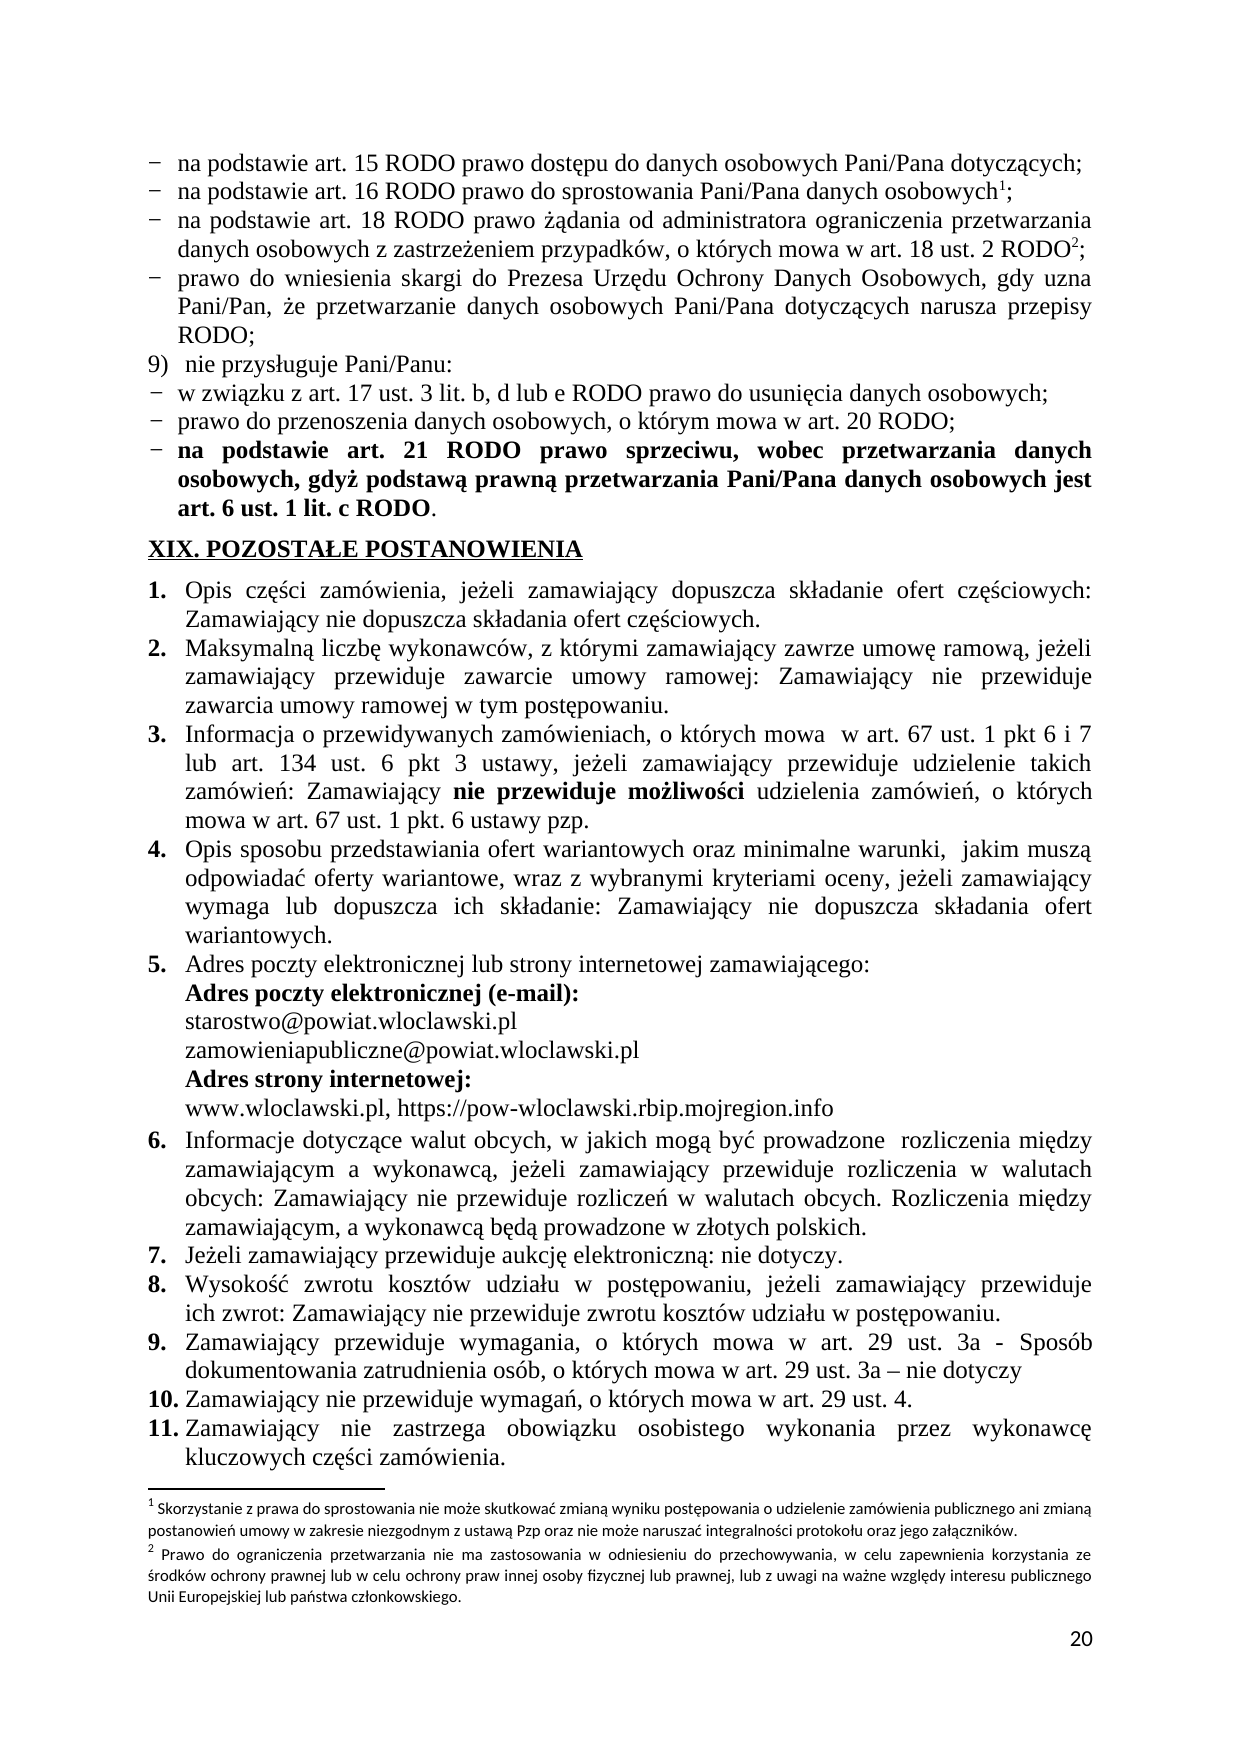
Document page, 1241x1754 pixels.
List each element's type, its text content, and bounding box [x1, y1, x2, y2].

list Opis części zamówienia, jeżeli zamawiający dopuszcza składanie ofert częściowych: Zamawiający nie dopuszcza składania ofert częściowych. [148, 575, 1093, 633]
list Informacje dotyczące walut obcych, w jakich mogą być prowadzone rozliczenia między zamawiającym a wykonawcą, jeżeli zamawiający przewiduje rozliczenia w walutach obcych: Zamawiający nie przewiduje rozliczeń w walutach obcych. Rozliczenia między zamawiającym, a wykonawcą będą prowadzone w złotych polskich. [148, 1126, 1093, 1241]
list nie przysługuje Pani/Panu: [148, 349, 1093, 378]
text zamowieniapubliczne@powiat.wloclawski.pl [148, 1035, 1093, 1064]
list Opis sposobu przedstawiania ofert wariantowych oraz minimalne warunki, jakim muszą odpowiadać oferty wariantowe, wraz z wybranymi kryteriami oceny, jeżeli zamawiający wymaga lub dopuszcza ich składanie: Zamawiający nie dopuszcza składania ofert wariantowych. [148, 834, 1093, 949]
list na podstawie art. 21 RODO prawo sprzeciwu, wobec przetwarzania danych osobowych, gdyż podstawą prawną przetwarzania Pani/Pana danych osobowych jest art. 6 ust. 1 lit. c RODO. [148, 435, 1093, 521]
list na podstawie art. 16 RODO prawo do sprostowania Pani/Pana danych osobowych; [148, 176, 1093, 205]
list na podstawie art. 18 RODO prawo żądania od administratora ograniczenia przetwarzania danych osobowych z zastrzeżeniem przypadków, o których mowa w art. 18 ust. 2 RODO; [148, 205, 1093, 263]
text Adres poczty elektronicznej (e-mail): [148, 978, 1093, 1006]
list Jeżeli zamawiający przewiduje aukcję elektroniczną: nie dotyczy. [148, 1241, 1093, 1269]
list prawo do przenoszenia danych osobowych, o którym mowa w art. 20 RODO; [148, 406, 1093, 435]
list Zamawiający nie zastrzega obowiązku osobistego wykonania przez wykonawcę kluczowych części zamówienia. [148, 1413, 1093, 1471]
list Maksymalną liczbę wykonawców, z którymi zamawiający zawrze umowę ramową, jeżeli zamawiający przewiduje zawarcie umowy ramowej: Zamawiający nie przewiduje zawarcia umowy ramowej w tym postępowaniu. [148, 633, 1093, 719]
text starostwo@powiat.wloclawski.pl [148, 1006, 1093, 1035]
list Zamawiający nie przewiduje wymagań, o których mowa w art. 29 ust. 4. [148, 1384, 1093, 1413]
list w związku z art. 17 ust. 3 lit. b, d lub e RODO prawo do usunięcia danych osobowych; [148, 378, 1093, 406]
list Wysokość zwrotu kosztów udziału w postępowaniu, jeżeli zamawiający przewiduje ich zwrot: Zamawiający nie przewiduje zwrotu kosztów udziału w postępowaniu. [148, 1269, 1093, 1327]
list Informacja o przewidywanych zamówieniach, o których mowa w art. 67 ust. 1 pkt 6 i 7 lub art. 134 ust. 6 pkt 3 ustawy, jeżeli zamawiający przewiduje udzielenie takich zamówień: Zamawiający nie przewiduje możliwości udzielenia zamówień, o których mowa w art. 67 ust. 1 pkt. 6 ustawy pzp. [148, 719, 1093, 834]
text XIX. POZOSTAŁE POSTANOWIENIA [148, 534, 1093, 563]
list Adres poczty elektronicznej lub strony internetowej zamawiającego: [148, 949, 1093, 978]
list na podstawie art. 15 RODO prawo dostępu do danych osobowych Pani/Pana dotyczących; [148, 148, 1093, 176]
text www.wloclawski.pl, https://pow-wloclawski.rbip.mojregion.info [148, 1093, 1093, 1121]
list Zamawiający przewiduje wymagania, o których mowa w art. 29 ust. 3a - Sposób dokumentowania zatrudnienia osób, o których mowa w art. 29 ust. 3a – nie dotyczy [148, 1327, 1093, 1384]
list prawo do wniesienia skargi do Prezesa Urzędu Ochrony Danych Osobowych, gdy uzna Pani/Pan, że przetwarzanie danych osobowych Pani/Pana dotyczących narusza przepisy RODO; [148, 263, 1093, 349]
text Adres strony internetowej: [148, 1064, 1093, 1093]
